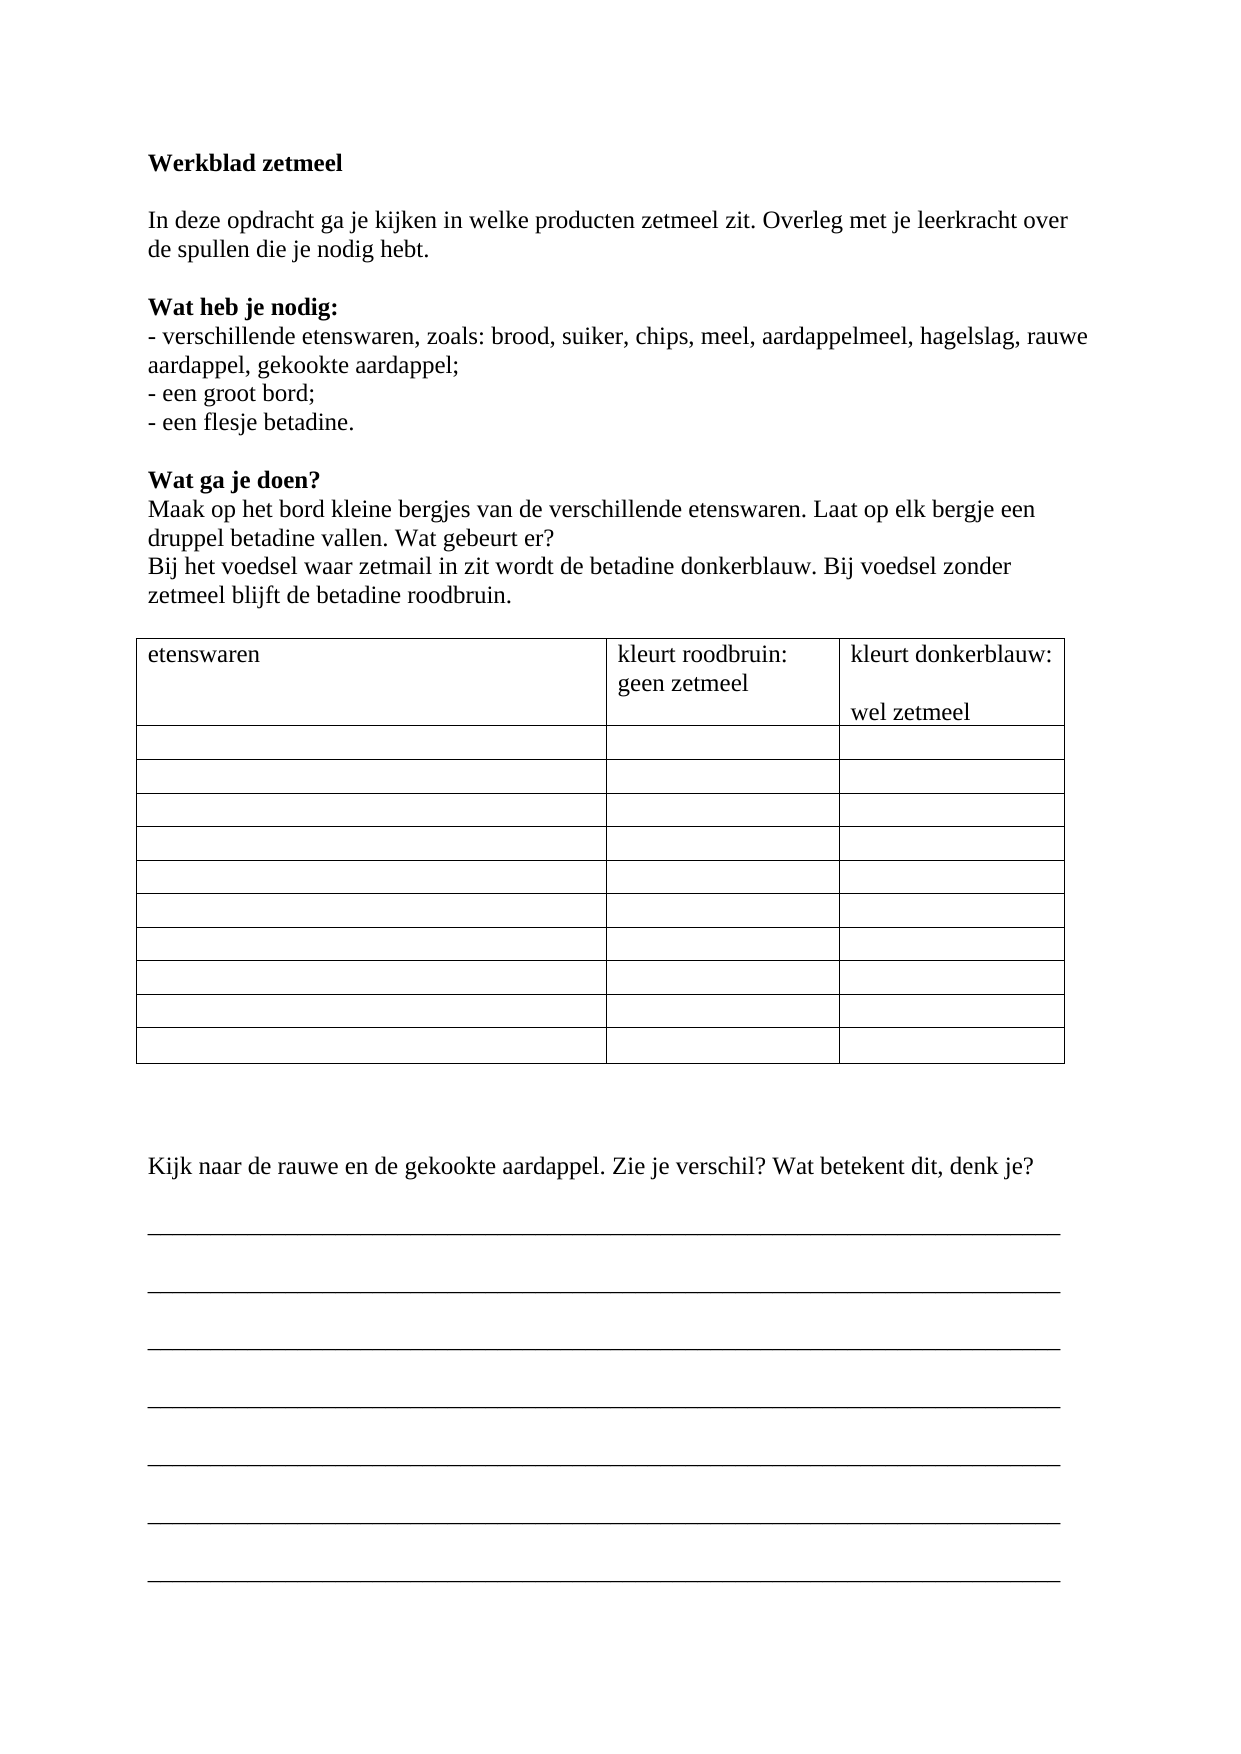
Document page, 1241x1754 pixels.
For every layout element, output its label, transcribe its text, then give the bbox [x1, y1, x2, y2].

table_cell [840, 995, 1064, 1027]
text Wat heb je nodig: - verschillende etenswaren, zoals: brood, suiker, chips, meel, aardappelmeel, hagelslag, rauwe aardappel, gekookte aardappel; - een groot bord; - een flesje betadine. [148, 292, 1093, 436]
table_cell [137, 827, 606, 859]
table_cell [840, 1028, 1064, 1063]
table_header etenswaren [137, 639, 606, 725]
table_cell [137, 794, 606, 826]
text _________________________________________________________________________ [148, 1498, 1093, 1527]
table_cell [137, 726, 606, 759]
table_cell [840, 961, 1064, 994]
text In deze opdracht ga je kijken in welke producten zetmeel zit. Overleg met je leerkracht over de spullen die je nodig hebt. [148, 206, 1093, 263]
text Wat ga je doen? Maak op het bord kleine bergjes van de verschillende etenswaren. Laat op elk bergje een druppel betadine vallen. Wat gebeurt er? Bij het voedsel waar zetmail in zit wordt de betadine donkerblauw. Bij voedsel zonder zetmeel blijft de betadine roodbruin. [148, 465, 1093, 609]
table_cell [840, 861, 1064, 893]
table_header kleurt donkerblauw: wel zetmeel [840, 639, 1064, 725]
table_cell [607, 726, 839, 759]
table_cell [840, 794, 1064, 826]
table_cell [607, 861, 839, 893]
table_cell [137, 861, 606, 893]
table_cell [607, 928, 839, 960]
text _________________________________________________________________________ [148, 1556, 1093, 1585]
text _________________________________________________________________________ [148, 1440, 1093, 1469]
table_cell [840, 894, 1064, 927]
table_cell [840, 726, 1064, 759]
table_cell [840, 827, 1064, 859]
table_cell [137, 995, 606, 1027]
table_cell [137, 894, 606, 927]
table_cell [607, 827, 839, 859]
table_cell [840, 760, 1064, 792]
text Werkblad zetmeel [148, 148, 1093, 176]
table_cell [137, 928, 606, 960]
table_cell [607, 961, 839, 994]
table_cell [607, 995, 839, 1027]
text _________________________________________________________________________ [148, 1324, 1093, 1353]
text _________________________________________________________________________ [148, 1267, 1093, 1295]
table_cell [137, 760, 606, 792]
table_cell [840, 928, 1064, 960]
table_cell [607, 1028, 839, 1063]
text _________________________________________________________________________ [148, 1382, 1093, 1411]
table_cell [137, 1028, 606, 1063]
table_cell [137, 961, 606, 994]
table_header kleurt roodbruin: geen zetmeel [607, 639, 839, 725]
table_cell [607, 794, 839, 826]
table_cell [607, 760, 839, 792]
text Kijk naar de rauwe en de gekookte aardappel. Zie je verschil? Wat betekent dit, denk je? [148, 1151, 1093, 1179]
table_cell [607, 894, 839, 927]
text _________________________________________________________________________ [148, 1209, 1093, 1237]
